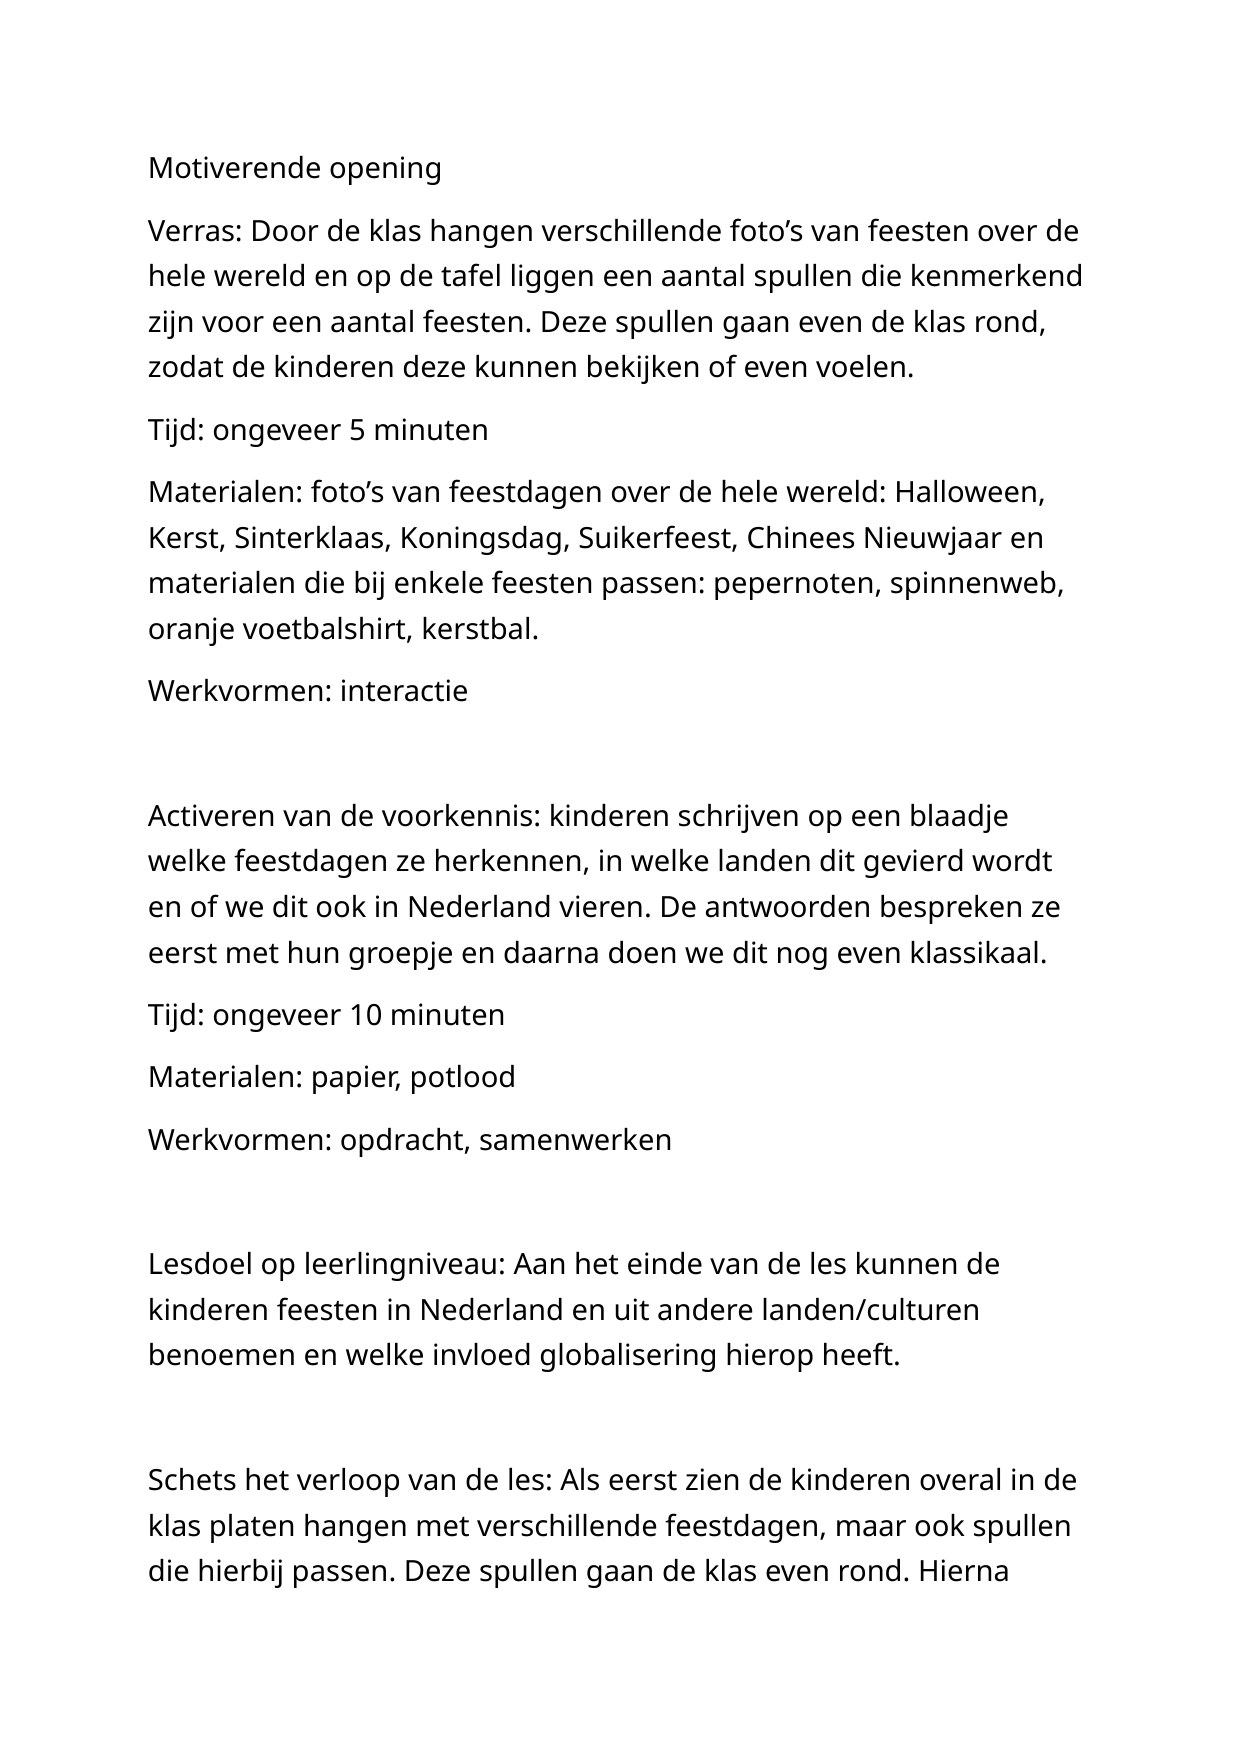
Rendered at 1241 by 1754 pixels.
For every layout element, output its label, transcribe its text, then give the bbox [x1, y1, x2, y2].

text Materialen: foto’s van feestdagen over de hele wereld: Halloween, Kerst, Sinterklaas, Koningsdag, Suikerfeest, Chinees Nieuwjaar en materialen die bij enkele feesten passen: pepernoten, spinnenweb, oranje voetbalshirt, kerstbal. [148, 471, 1093, 648]
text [148, 1459, 1093, 1590]
text Motiverende opening [148, 148, 1093, 187]
text Tijd: ongeveer 10 minuten [148, 994, 1093, 1034]
text Verras: Door de klas hangen verschillende foto’s van feesten over de hele wereld en op de tafel liggen een aantal spullen die kenmerkend zijn voor een aantal feesten. Deze spullen gaan even de klas rond, zodat de kinderen deze kunnen bekijken of even voelen. [148, 210, 1093, 386]
text Materialen: papier, potlood [148, 1057, 1093, 1096]
text Werkvormen: opdracht, samenwerken [148, 1119, 1093, 1158]
text Activeren van de voorkennis: kinderen schrijven op een blaadje welke feestdagen ze herkennen, in welke landen dit gevierd wordt en of we dit ook in Nederland vieren. De antwoorden bespreken ze eerst met hun groepje en daarna doen we dit nog even klassikaal. [148, 795, 1093, 972]
text Lesdoel op leerlingniveau: Aan het einde van de les kunnen de kinderen feesten in Nederland en uit andere landen/culturen benoemen en welke invloed globalisering hierop heeft. [148, 1243, 1093, 1374]
text Tijd: ongeveer 5 minuten [148, 409, 1093, 449]
text Werkvormen: interactie [148, 671, 1093, 710]
